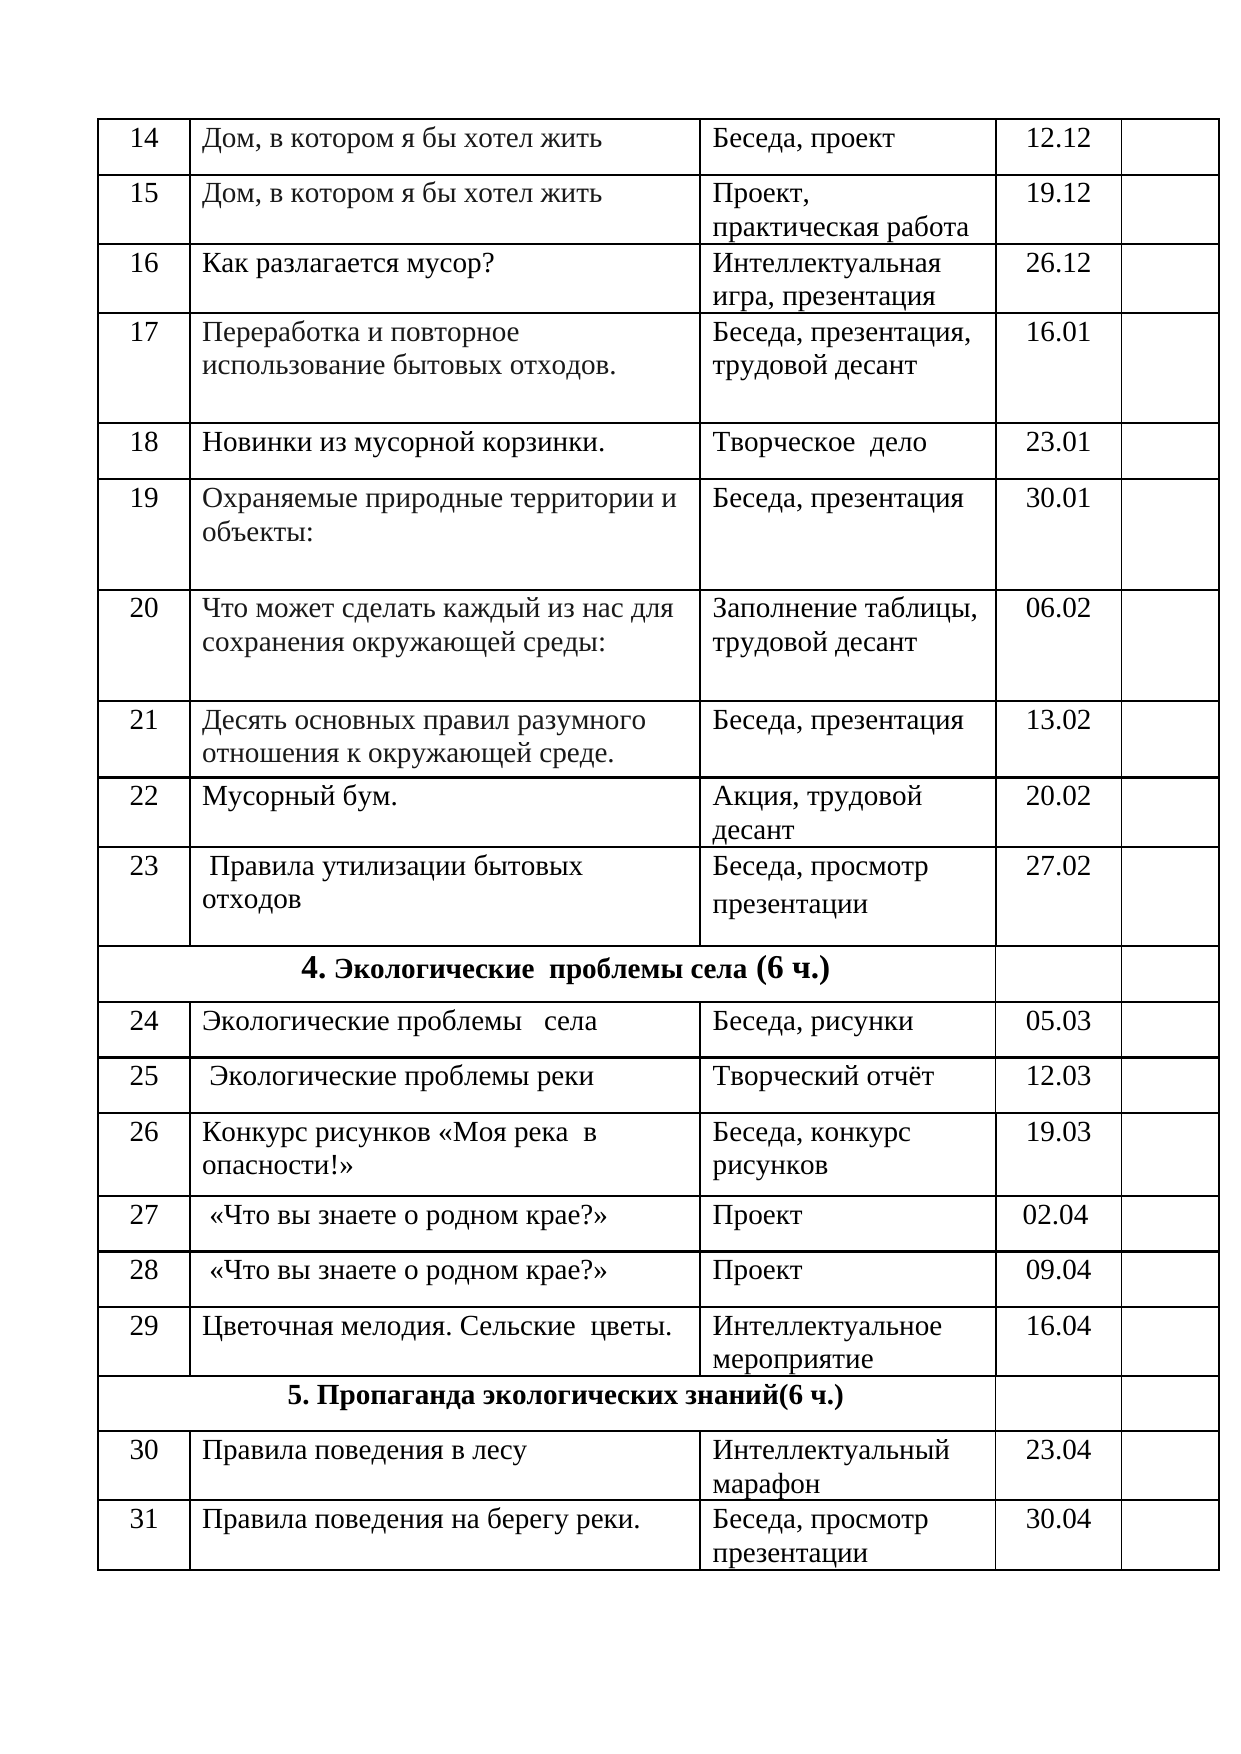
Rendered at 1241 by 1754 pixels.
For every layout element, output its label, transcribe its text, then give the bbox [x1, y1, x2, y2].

table_cell 17 [99, 314, 189, 422]
table_cell [1122, 1197, 1218, 1250]
table_cell [1122, 314, 1218, 422]
table_cell [996, 947, 1121, 1001]
table_cell [1122, 1501, 1218, 1568]
table_cell Заполнение таблицы, трудовой десант [701, 591, 995, 700]
table_cell [1122, 480, 1218, 588]
table_cell 30.04 [996, 1501, 1121, 1568]
table_cell 16.01 [997, 314, 1121, 422]
table_cell Беседа, конкурс рисунков [701, 1114, 995, 1195]
table_cell 19.12 [997, 176, 1121, 243]
table_cell 12.12 [997, 120, 1121, 173]
table_cell Переработка и повторное использование бытовых отходов. [191, 314, 699, 422]
table_cell Правила поведения в лесу [191, 1432, 699, 1499]
table_cell Правила утилизации бытовых отходов [191, 848, 699, 945]
table_cell Беседа, презентация, трудовой десант [701, 314, 995, 422]
table_cell Охраняемые природные территории и объекты: [191, 480, 699, 588]
table_cell 4. Экологические проблемы села (6 ч.) [99, 947, 995, 1001]
table_cell Интеллектуальный марафон [701, 1432, 995, 1499]
table_cell Конкурс рисунков «Моя река в опасности!» [191, 1114, 699, 1195]
table_cell Беседа, просмотр презентации [701, 848, 995, 945]
table_cell [1122, 947, 1218, 1001]
table_cell «Что вы знаете о родном крае?» [191, 1253, 699, 1306]
table_cell 14 [99, 120, 189, 173]
table_cell Мусорный бум. [191, 779, 699, 846]
table_cell Что может сделать каждый из нас для сохранения окружающей среды: [191, 591, 699, 700]
table_cell [1122, 1059, 1218, 1112]
table_cell [1122, 1377, 1218, 1430]
table_cell 19.03 [997, 1114, 1121, 1195]
table_cell 30.01 [997, 480, 1121, 588]
table_cell Экологические проблемы реки [191, 1059, 699, 1112]
table_cell Проект, практическая работа [701, 176, 995, 243]
table_cell 18 [99, 424, 189, 478]
table_cell 19 [99, 480, 189, 588]
table_cell Новинки из мусорной корзинки. [191, 424, 699, 478]
table_cell Беседа, презентация [701, 480, 995, 588]
table_cell Проект [701, 1197, 995, 1250]
table_cell [1122, 848, 1218, 945]
table_cell 05.03 [996, 1003, 1121, 1056]
table_cell Беседа, рисунки [701, 1003, 995, 1056]
table_cell 21 [99, 702, 189, 776]
table_cell 06.02 [997, 591, 1121, 700]
table_cell Беседа, презентация [701, 702, 995, 776]
table_cell [1122, 176, 1218, 243]
table_cell Экологические проблемы села [191, 1003, 699, 1056]
table_cell Интеллектуальная игра, презентация [701, 245, 995, 312]
table_cell Десять основных правил разумного отношения к окружающей среде. [191, 702, 699, 776]
table_cell 23.01 [997, 424, 1121, 478]
table_cell «Что вы знаете о родном крае?» [191, 1197, 699, 1250]
table_cell [1122, 1253, 1218, 1306]
table_cell [1122, 120, 1218, 173]
table_cell Беседа, просмотр презентации [701, 1501, 995, 1568]
table_cell 16 [99, 245, 189, 312]
table_cell 20 [99, 591, 189, 700]
table_cell [1122, 1114, 1218, 1195]
table_cell [1122, 1308, 1218, 1375]
table_cell Проект [701, 1253, 995, 1306]
table_cell 12.03 [996, 1059, 1121, 1112]
table_cell 27 [99, 1197, 189, 1250]
table_cell 27.02 [997, 848, 1121, 945]
table_cell 22 [99, 779, 189, 846]
table_cell Дом, в котором я бы хотел жить [191, 176, 699, 243]
table_cell [1122, 591, 1218, 700]
table_cell [1122, 1003, 1218, 1056]
table_cell 31 [99, 1501, 189, 1568]
table_cell 02.04 [997, 1197, 1121, 1250]
table_cell 5. Пропаганда экологических знаний(6 ч.) [99, 1377, 995, 1430]
table_cell 24 [99, 1003, 189, 1056]
table_cell 30 [99, 1432, 189, 1499]
table_cell 20.02 [997, 779, 1121, 846]
table_cell 28 [99, 1253, 189, 1306]
table_cell Творческий отчёт [701, 1059, 995, 1112]
table_cell Акция, трудовой десант [701, 779, 995, 846]
table_cell Беседа, проект [701, 120, 995, 173]
table_cell 23 [99, 848, 189, 945]
table_cell 26.12 [997, 245, 1121, 312]
table_cell [996, 1377, 1121, 1430]
table_cell 16.04 [997, 1308, 1121, 1375]
table_cell 23.04 [996, 1432, 1121, 1499]
table_cell Цветочная мелодия. Сельские цветы. [191, 1308, 699, 1375]
table_cell [1122, 424, 1218, 478]
table_cell 25 [99, 1059, 189, 1112]
table_cell [1122, 779, 1218, 846]
table_cell [1122, 1432, 1218, 1499]
table_cell Правила поведения на берегу реки. [191, 1501, 699, 1568]
table_cell Дом, в котором я бы хотел жить [191, 120, 699, 173]
table_cell 09.04 [997, 1253, 1121, 1306]
table_cell [1122, 245, 1218, 312]
table_cell 15 [99, 176, 189, 243]
table_cell Интеллектуальное мероприятие [701, 1308, 995, 1375]
table_cell Творческое дело [701, 424, 995, 478]
table_cell 29 [99, 1308, 189, 1375]
table_cell 13.02 [997, 702, 1121, 776]
table_cell Как разлагается мусор? [191, 245, 699, 312]
table_cell [1122, 702, 1218, 776]
table_cell 26 [99, 1114, 189, 1195]
